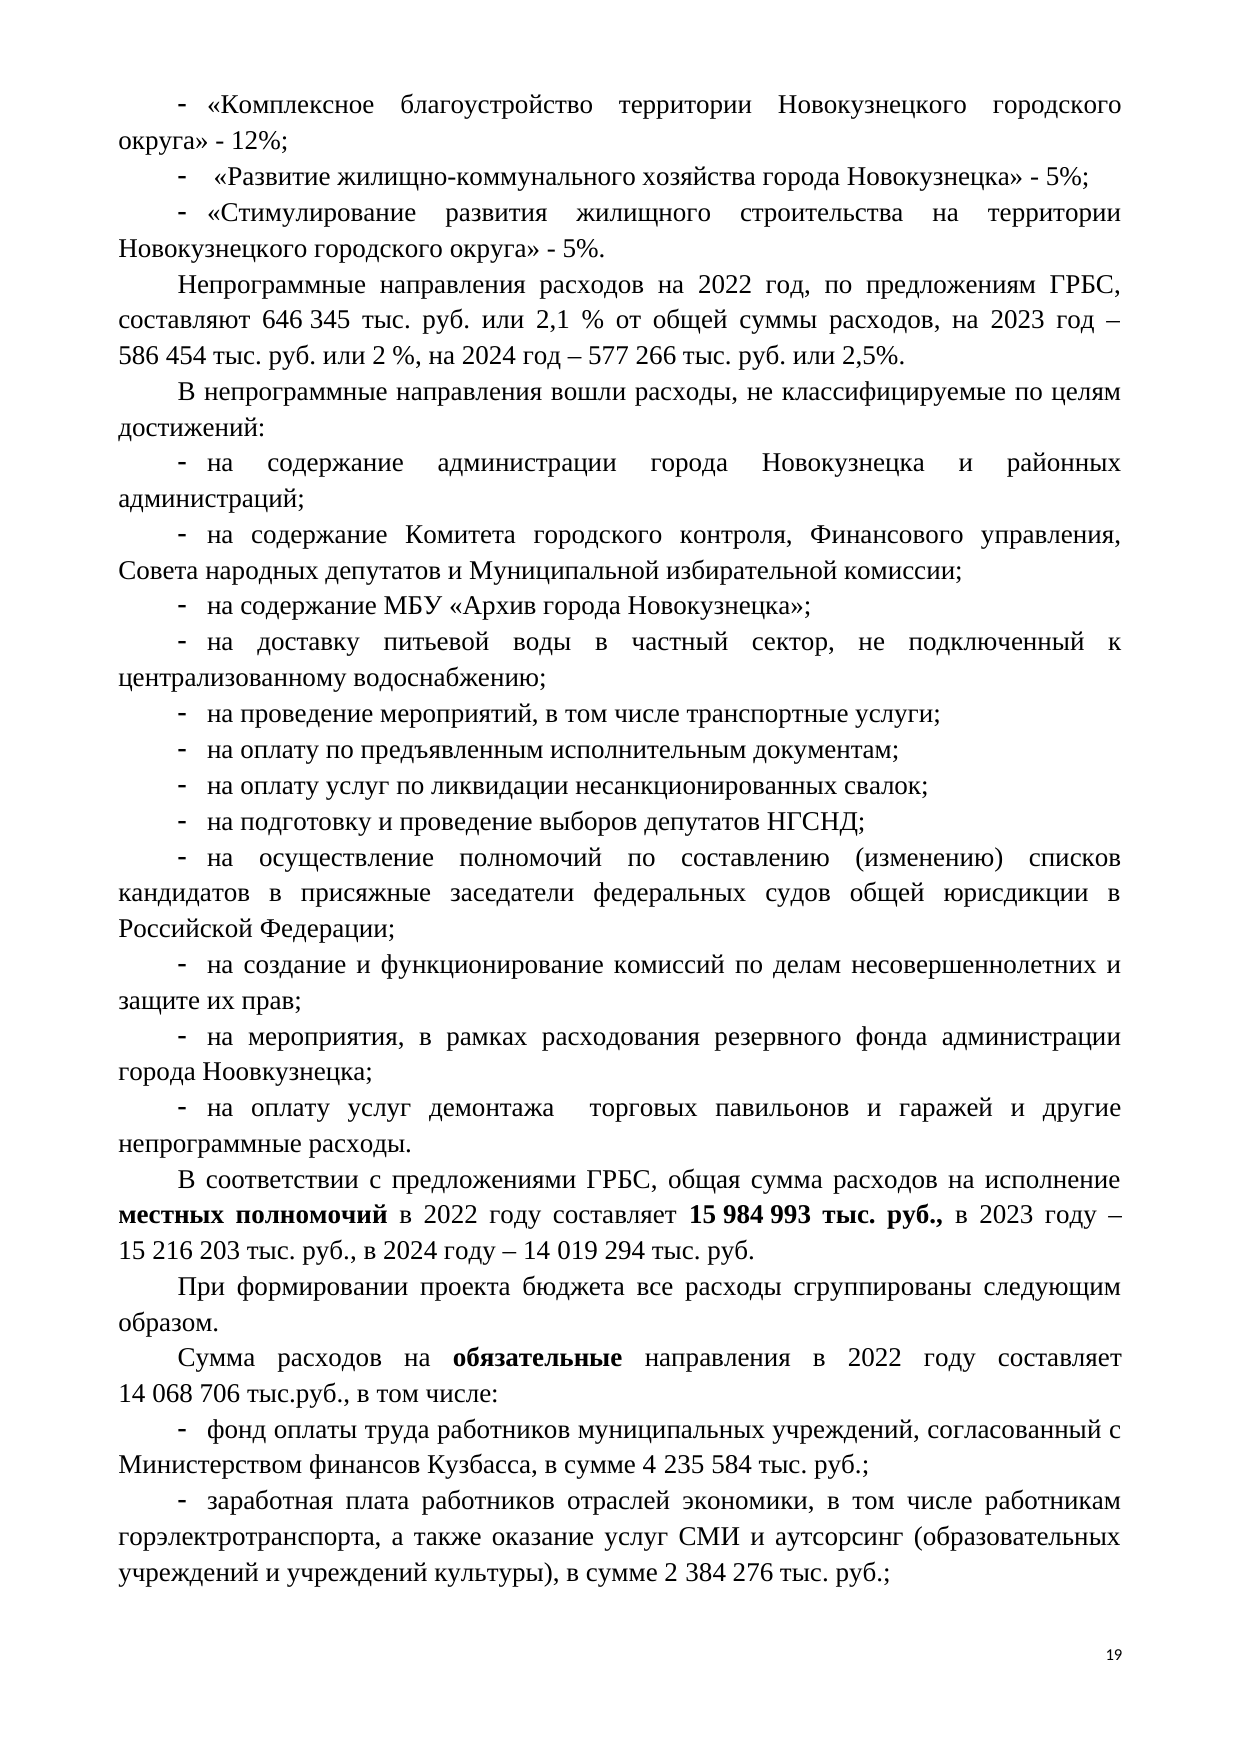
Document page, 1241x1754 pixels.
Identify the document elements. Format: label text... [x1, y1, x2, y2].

list на проведение мероприятий, в том числе транспортные услуги; [118, 697, 1122, 728]
list на содержание администрации города Новокузнецка и районных администраций; [118, 446, 1122, 513]
list на создание и функционирование комиссий по делам несовершеннолетних и защите их прав; [118, 948, 1122, 1015]
list фонд оплаты труда работников муниципальных учреждений, согласованный с Министерством финансов Кузбасса, в сумме 4 235 584 тыс. руб.; [118, 1413, 1122, 1480]
list на доставку питьевой воды в частный сектор, не подключенный к централизованному водоснабжению; [118, 625, 1122, 692]
text При формировании проекта бюджета все расходы сгруппированы следующим образом. [118, 1270, 1122, 1337]
list на осуществление полномочий по составлению (изменению) списков кандидатов в присяжные заседатели федеральных судов общей юрисдикции в Российской Федерации; [118, 841, 1122, 943]
text Непрограммные направления расходов на 2022 год, по предложениям ГРБС, составляют 646 345 тыс. руб. или 2,1 % от общей суммы расходов, на 2023 год – 586 454 тыс. руб. или 2 %, на 2024 год – 577 266 тыс. руб. или 2,5%. [118, 268, 1122, 370]
text В непрограммные направления вошли расходы, не классифицируемые по целям достижений: [118, 375, 1122, 442]
list на подготовку и проведение выборов депутатов НГСНД; [118, 805, 1122, 836]
text Сумма расходов на обязательные направления в 2022 году составляет 14 068 706 тыс.руб., в том числе: [118, 1341, 1122, 1408]
list «Стимулирование развития жилищного строительства на территории Новокузнецкого городского округа» - 5%. [118, 196, 1122, 263]
list на оплату услуг демонтажа торговых павильонов и гаражей и другие непрограммные расходы. [118, 1091, 1122, 1158]
list на мероприятия, в рамках расходования резервного фонда администрации города Ноовкузнецка; [118, 1019, 1122, 1087]
list на содержание МБУ «Архив города Новокузнецка»; [118, 589, 1122, 621]
list «Комплексное благоустройство территории Новокузнецкого городского округа» - 12%; [118, 89, 1122, 156]
list на оплату по предъявленным исполнительным документам; [118, 733, 1122, 764]
text В соответствии с предложениями ГРБС, общая сумма расходов на исполнение местных полномочий в 2022 году составляет 15 984 993 тыс. руб., в 2023 году – 15 216 203 тыс. руб., в 2024 году – 14 019 294 тыс. руб. [118, 1163, 1122, 1265]
list на содержание Комитета городского контроля, Финансового управления, Совета народных депутатов и Муниципальной избирательной комиссии; [118, 518, 1122, 585]
list «Развитие жилищно-коммунального хозяйства города Новокузнецка» - 5%; [118, 160, 1122, 191]
list на оплату услуг по ликвидации несанкционированных свалок; [118, 769, 1122, 800]
list заработная плата работников отраслей экономики, в том числе работникам горэлектротранспорта, а также оказание услуг СМИ и аутсорсинг (образовательных учреждений и учреждений культуры), в сумме 2 384 276 тыс. руб.; [118, 1484, 1122, 1587]
